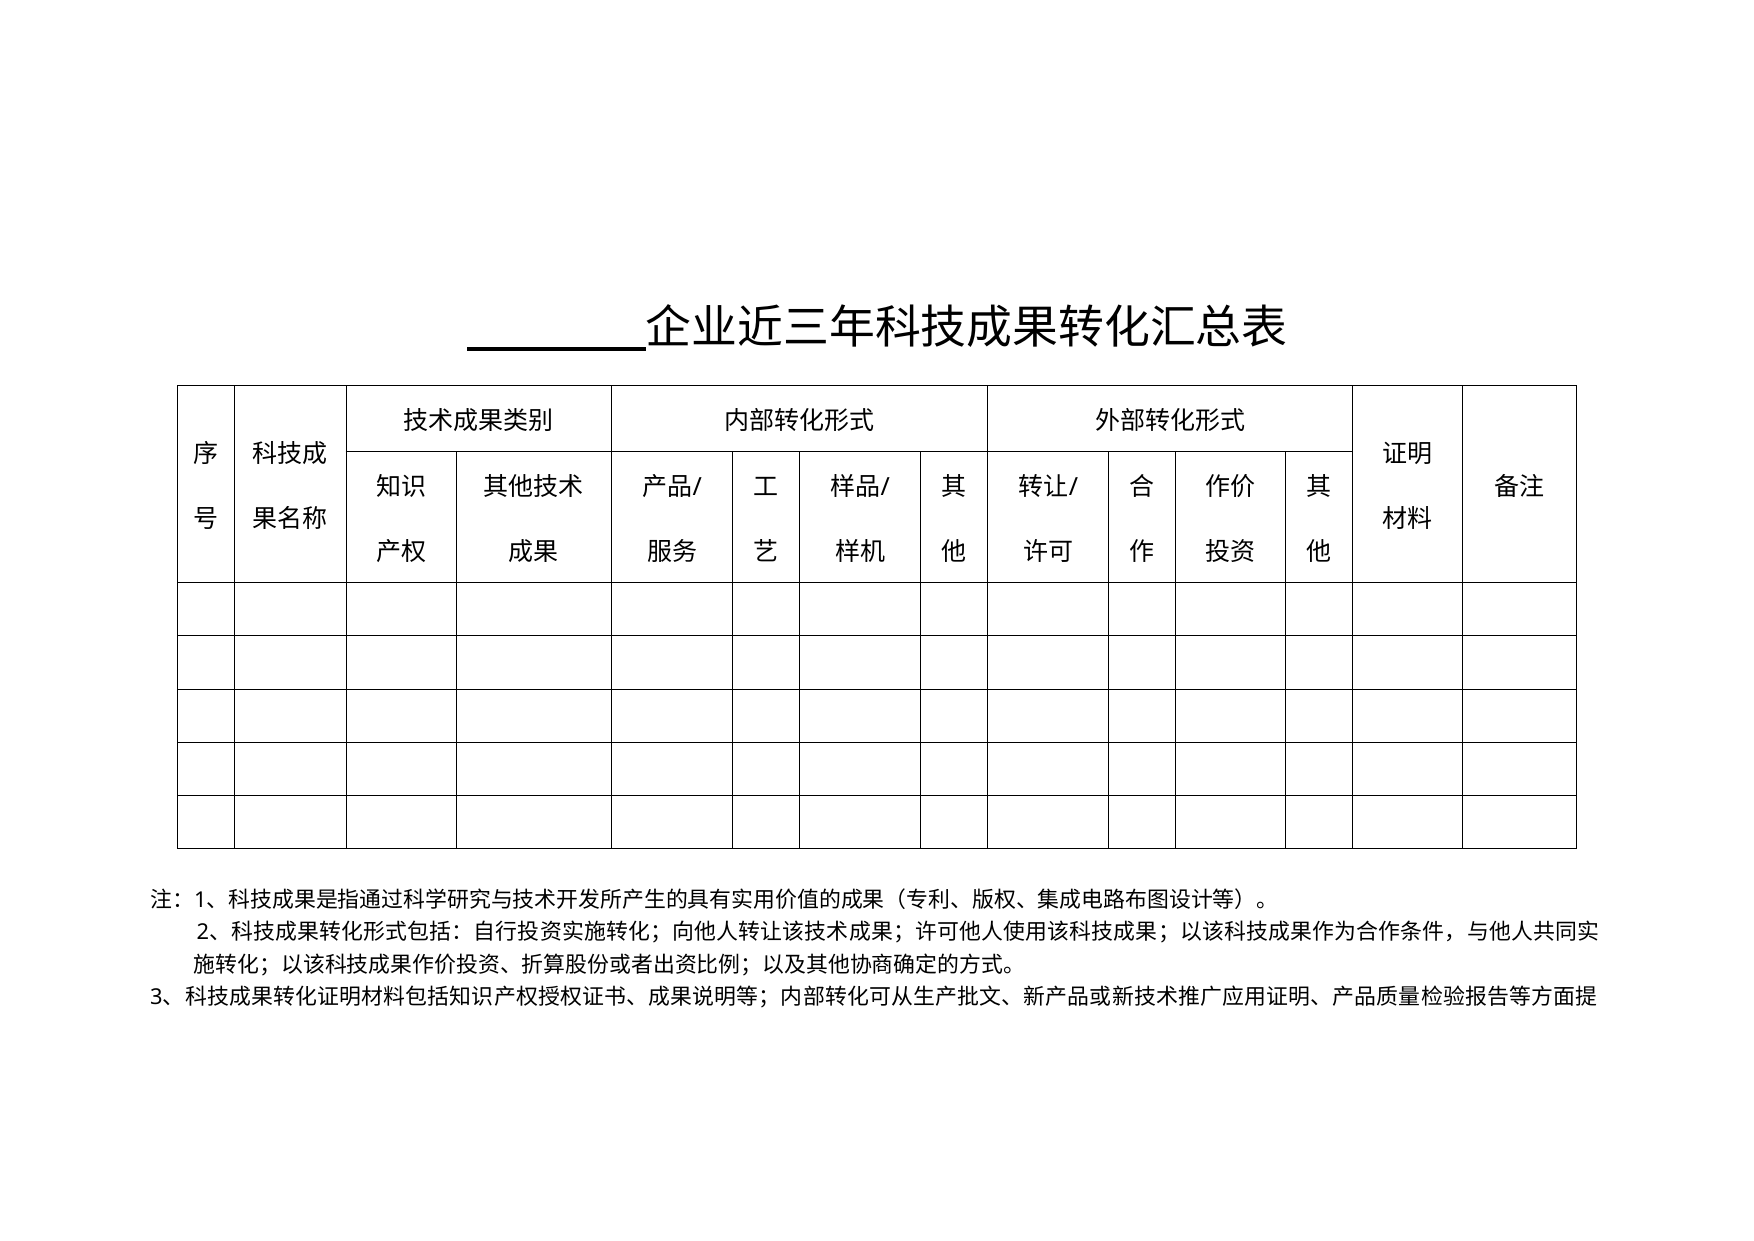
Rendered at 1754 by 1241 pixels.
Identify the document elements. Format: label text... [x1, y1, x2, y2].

table_cell [1109, 743, 1175, 795]
table_cell 样品/ 样机 [800, 452, 920, 582]
table_cell [733, 743, 799, 795]
table_cell [1353, 636, 1462, 688]
table_cell [612, 636, 732, 688]
table_cell [1353, 690, 1462, 742]
table_cell [800, 583, 920, 635]
table_cell [921, 796, 987, 848]
table_cell [178, 743, 234, 795]
table_cell [1353, 796, 1462, 848]
table_cell [457, 743, 611, 795]
table_cell [612, 743, 732, 795]
table_cell [1109, 583, 1175, 635]
table_header 序号 [178, 386, 234, 582]
table_cell [800, 636, 920, 688]
table_header 备注 [1463, 386, 1576, 582]
table_cell [1463, 796, 1576, 848]
table_cell [1109, 796, 1175, 848]
table_cell [457, 636, 611, 688]
table_cell 工艺 [733, 452, 799, 582]
table_cell [347, 690, 456, 742]
table_cell [1463, 743, 1576, 795]
table_header 技术成果类别 [347, 386, 611, 451]
table_cell 其他 [1286, 452, 1352, 582]
table_cell [457, 583, 611, 635]
table_cell [612, 796, 732, 848]
table_cell [178, 636, 234, 688]
table_cell 产品/ 服务 [612, 452, 732, 582]
text 注：1、科技成果是指通过科学研究与技术开发所产生的具有实用价值的成果（专利、版权、集成电路布图设计等）。 [150, 881, 1604, 914]
table_cell [235, 690, 346, 742]
table_cell [1286, 636, 1352, 688]
table_cell [178, 796, 234, 848]
table_cell 其他 [921, 452, 987, 582]
table_cell [988, 690, 1108, 742]
table_cell [612, 583, 732, 635]
table_cell [1176, 583, 1285, 635]
table_cell 转让/ 许可 [988, 452, 1108, 582]
table_cell [457, 690, 611, 742]
table_cell [988, 743, 1108, 795]
table_cell [235, 743, 346, 795]
table_cell [1109, 690, 1175, 742]
table_cell [1176, 743, 1285, 795]
table_cell [178, 690, 234, 742]
table_cell [347, 636, 456, 688]
table_cell [235, 636, 346, 688]
table_cell [1176, 636, 1285, 688]
table_header 内部转化形式 [612, 386, 987, 451]
table_cell [1286, 796, 1352, 848]
table_cell 知识 产权 [347, 452, 456, 582]
table_cell [800, 743, 920, 795]
table_header 科技成果名称 [235, 386, 346, 582]
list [150, 979, 1604, 1011]
table_cell [347, 796, 456, 848]
table_cell [235, 583, 346, 635]
table_cell [988, 583, 1108, 635]
table_cell [1463, 636, 1576, 688]
table_cell [1176, 796, 1285, 848]
table_cell [347, 583, 456, 635]
table_cell [1286, 743, 1352, 795]
table_cell [1353, 583, 1462, 635]
table_cell [921, 636, 987, 688]
table_cell [1176, 690, 1285, 742]
table_cell 作价 投资 [1176, 452, 1285, 582]
table_header 证明 材料 [1353, 386, 1462, 582]
table_cell [1353, 743, 1462, 795]
table_cell [1109, 636, 1175, 688]
table_cell [1286, 583, 1352, 635]
table_cell [921, 743, 987, 795]
table_cell 合作 [1109, 452, 1175, 582]
table_cell [921, 583, 987, 635]
table_cell [800, 796, 920, 848]
list 科技成果转化形式包括：自行投资实施转化；向他人转让该技术成果；许可他人使用该科技成果；以该科技成果作为合作条件，与他人共同实施转化；以该科技成果作价投资、折算股份或者出资比例；以及其他协商确定的方式。 [193, 914, 1604, 979]
table_cell [457, 796, 611, 848]
table_cell [1286, 690, 1352, 742]
table_cell [733, 636, 799, 688]
table_cell [347, 743, 456, 795]
table_cell [988, 636, 1108, 688]
table_cell [988, 796, 1108, 848]
table_cell [733, 583, 799, 635]
table_cell [1463, 583, 1576, 635]
table_cell [921, 690, 987, 742]
table_cell [733, 690, 799, 742]
text 企业近三年科技成果转化汇总表 [150, 275, 1604, 373]
table_header 外部转化形式 [988, 386, 1352, 451]
table_cell [800, 690, 920, 742]
table_cell 其他技术 成果 [457, 452, 611, 582]
table_cell [1463, 690, 1576, 742]
table_cell [612, 690, 732, 742]
table_cell [178, 583, 234, 635]
table_cell [235, 796, 346, 848]
table_cell [733, 796, 799, 848]
